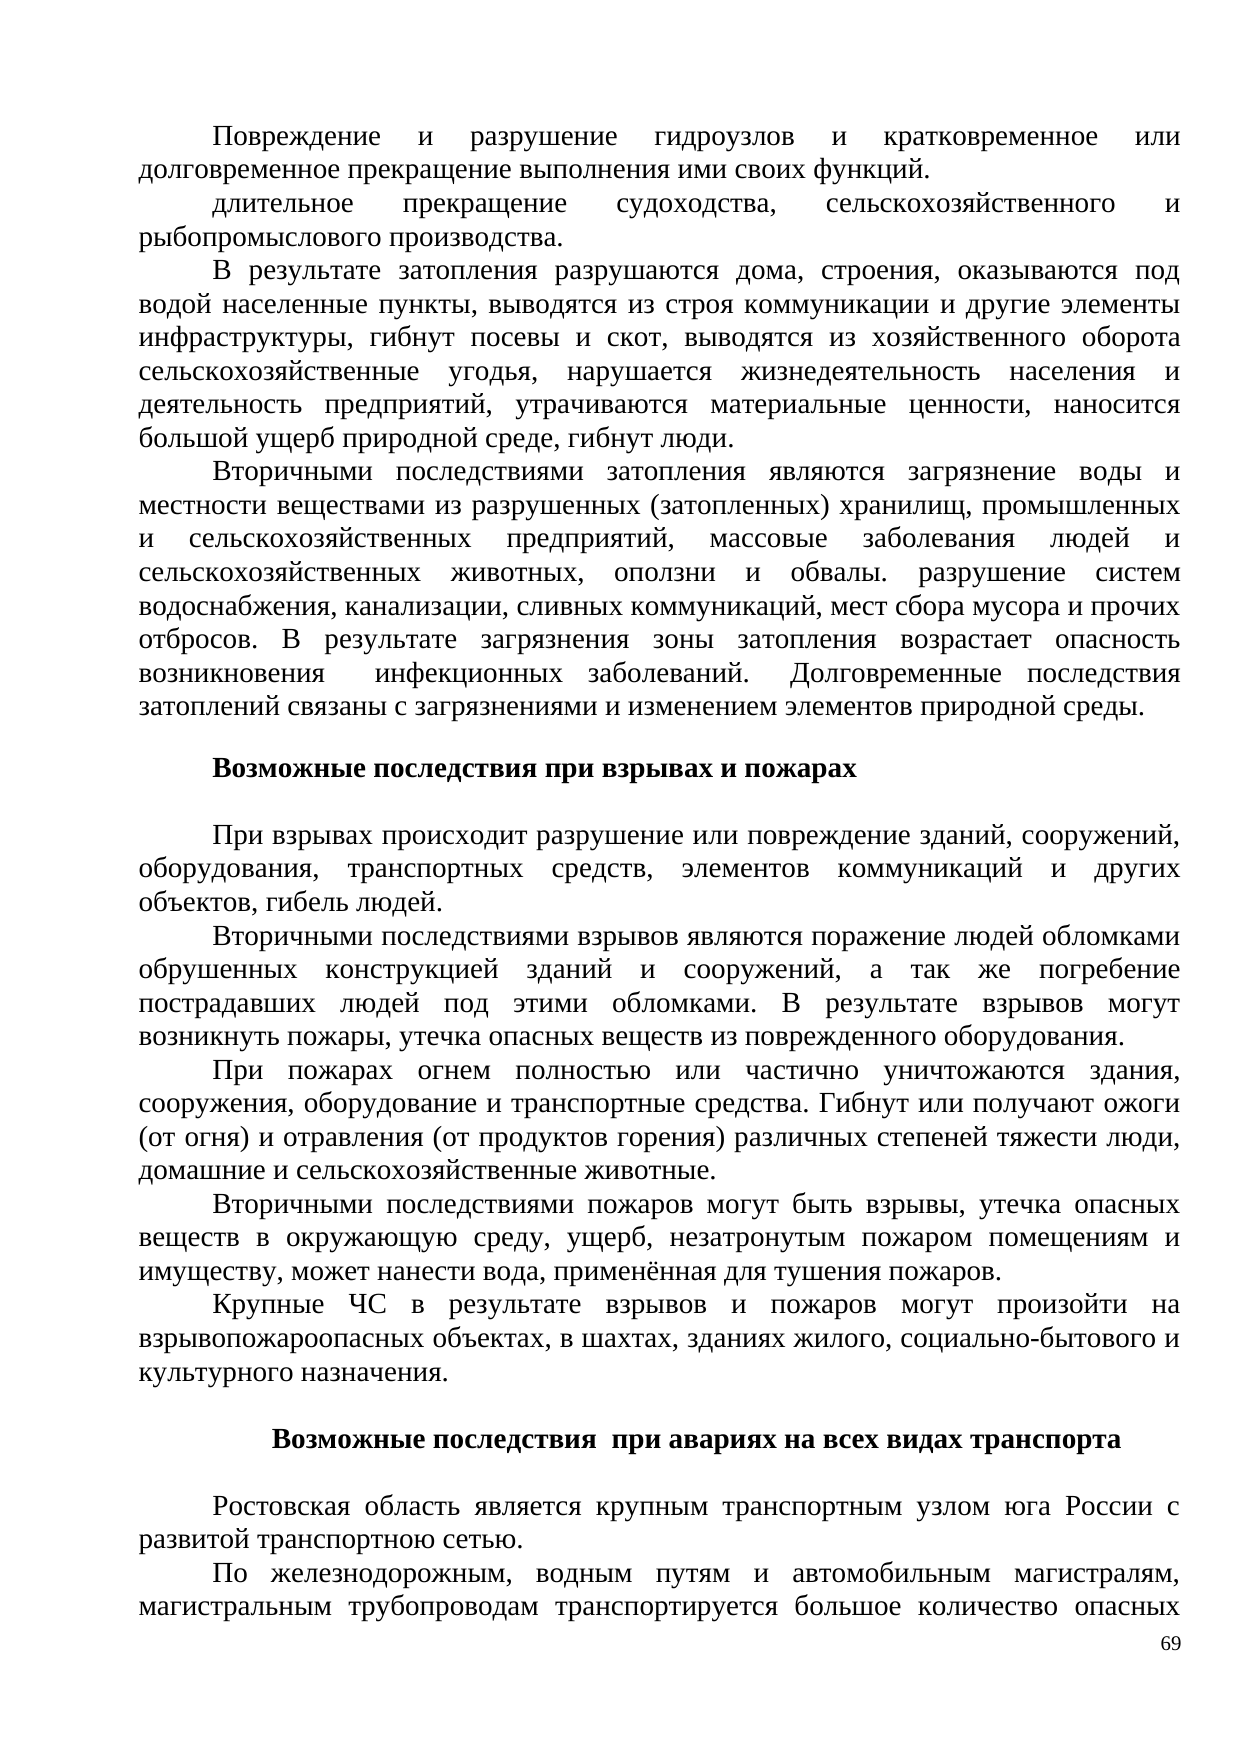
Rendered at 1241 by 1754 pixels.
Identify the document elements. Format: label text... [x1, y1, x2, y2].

text При пожарах огнем полностью или частично уничтожаются здания, сооружения, оборудование и транспортные средства. Гибнут или получают ожоги (от огня) и отравления (от продуктов горения) различных степеней тяжести люди, домашние и сельскохозяйственные животные. [138, 1052, 1181, 1186]
text При взрывах происходит разрушение или повреждение зданий, сооружений, оборудования, транспортных средств, элементов коммуникаций и других объектов, гибель людей. [138, 817, 1181, 918]
text В результате затопления разрушаются дома, строения, оказываются под водой населенные пункты, выводятся из строя коммуникации и другие элементы инфраструктуры, гибнут посевы и скот, выводятся из хозяйственного оборота сельскохозяйственные угодья, нарушается жизнедеятельность населения и деятельность предприятий, утрачиваются материальные ценности, наносится большой ущерб природной среде, гибнут люди. [138, 252, 1181, 453]
text Вторичными последствиями пожаров могут быть взрывы, утечка опасных веществ в окружающую среду, ущерб, незатронутым пожаром помещениям и имуществу, может нанести вода, применённая для тушения пожаров. [138, 1186, 1181, 1287]
text длительное прекращение судоходства, сельскохозяйственного и рыбопромыслового производства. [138, 185, 1181, 252]
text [138, 1555, 1181, 1622]
text Вторичными последствиями взрывов являются поражение людей обломками обрушенных конструкцией зданий и сооружений, а так же погребение пострадавших людей под этими обломками. В результате взрывов могут возникнуть пожары, утечка опасных веществ из поврежденного оборудования. [138, 918, 1181, 1052]
text Повреждение и разрушение гидроузлов и кратковременное или долговременное прекращение выполнения ими своих функций. [138, 118, 1181, 185]
text Вторичными последствиями затопления являются загрязнение воды и местности веществами из разрушенных (затопленных) хранилищ, промышленных и сельскохозяйственных предприятий, массовые заболевания людей и сельскохозяйственных животных, оползни и обвалы. разрушение систем водоснабжения, канализации, сливных коммуникаций, мест сбора мусора и прочих отбросов. В результате загрязнения зоны затопления возрастает опасность возникновения инфекционных заболеваний. Долговременные последствия затоплений связаны с загрязнениями и изменением элементов природной среды. [138, 453, 1181, 722]
text Возможные последствия при авариях на всех видах транспорта [138, 1421, 1181, 1454]
text Ростовская область является крупным транспортным узлом юга России с развитой транспортною сетью. [138, 1488, 1181, 1555]
text Крупные ЧС в результате взрывов и пожаров могут произойти на взрывопожароопасных объектах, в шахтах, зданиях жилого, социально-бытового и культурного назначения. [138, 1287, 1181, 1387]
text Возможные последствия при взрывах и пожарах [138, 750, 1181, 783]
